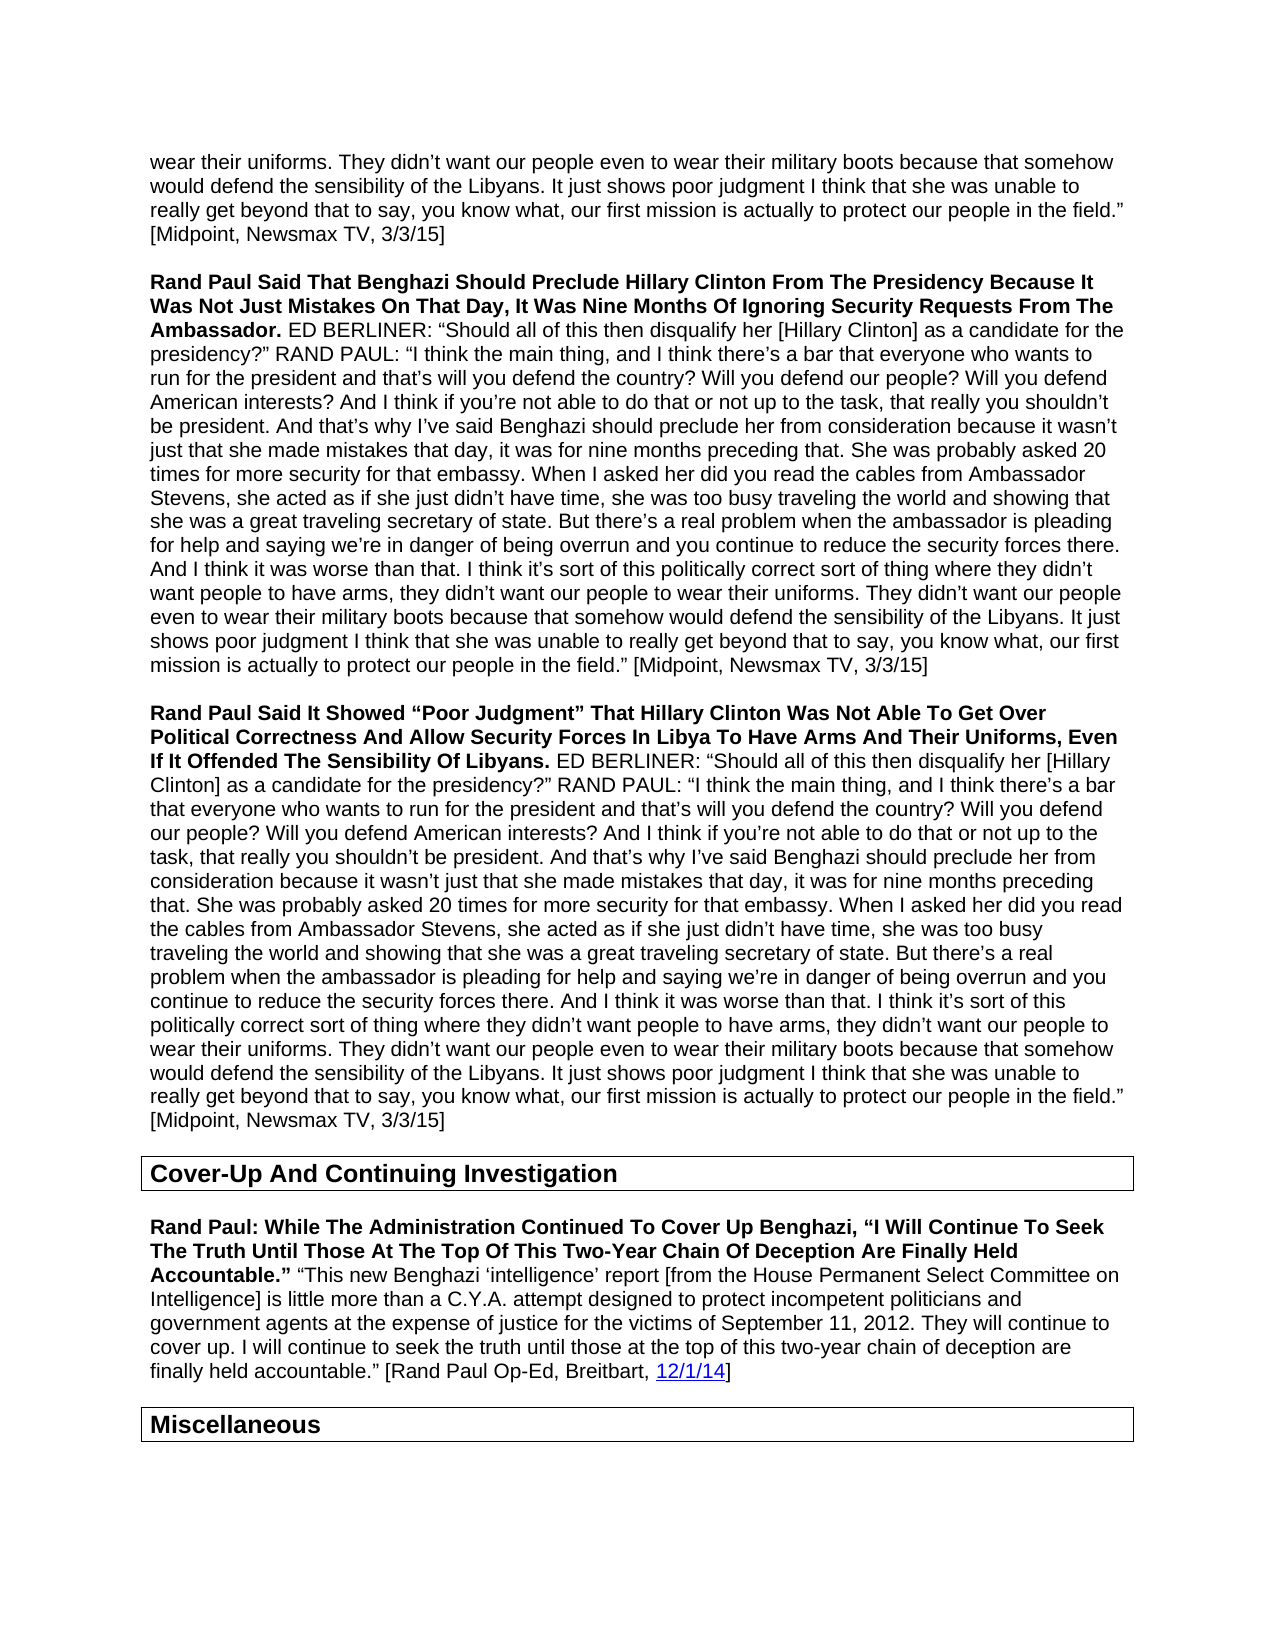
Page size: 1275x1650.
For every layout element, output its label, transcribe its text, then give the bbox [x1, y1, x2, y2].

text Rand Paul: While The Administration Continued To Cover Up Benghazi, “I Will Continue To Seek The Truth Until Those At The Top Of This Two-Year Chain Of Deception Are Finally Held Accountable.” “This new Benghazi ‘intelligence’ report [from the House Permanent Select Committee on Intelligence] is little more than a C.Y.A. attempt designed to protect incompetent politicians and government agents at the expense of justice for the victims of September 11, 2012. They will continue to cover up. I will continue to seek the truth until those at the top of this two-year chain of deception are finally held accountable.” [Rand Paul Op-Ed, Breitbart, 12/1/14] [150, 1215, 1125, 1383]
subtitle Miscellaneous [142, 1408, 1133, 1441]
text Rand Paul Said That Benghazi Should Preclude Hillary Clinton From The Presidency Because It Was Not Just Mistakes On That Day, It Was Nine Months Of Ignoring Security Requests From The Ambassador. ED BERLINER: “Should all of this then disqualify her [Hillary Clinton] as a candidate for the presidency?” RAND PAUL: “I think the main thing, and I think there’s a bar that everyone who wants to run for the president and that’s will you defend the country? Will you defend our people? Will you defend American interests? And I think if you’re not able to do that or not up to the task, that really you shouldn’t be president. And that’s why I’ve said Benghazi should preclude her from consideration because it wasn’t just that she made mistakes that day, it was for nine months preceding that. She was probably asked 20 times for more security for that embassy. When I asked her did you read the cables from Ambassador Stevens, she acted as if she just didn’t have time, she was too busy traveling the world and showing that she was a great traveling secretary of state. But there’s a real problem when the ambassador is pleading for help and saying we’re in danger of being overrun and you continue to reduce the security forces there. And I think it was worse than that. I think it’s sort of this politically correct sort of thing where they didn’t want people to have arms, they didn’t want our people to wear their uniforms. They didn’t want our people even to wear their military boots because that somehow would defend the sensibility of the Libyans. It just shows poor judgment I think that she was unable to really get beyond that to say, you know what, our first mission is actually to protect our people in the field.” [Midpoint, Newsmax TV, 3/3/15] [150, 270, 1125, 677]
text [150, 150, 1125, 246]
text Rand Paul Said It Showed “Poor Judgment” That Hillary Clinton Was Not Able To Get Over Political Correctness And Allow Security Forces In Libya To Have Arms And Their Uniforms, Even If It Offended The Sensibility Of Libyans. ED BERLINER: “Should all of this then disqualify her [Hillary Clinton] as a candidate for the presidency?” RAND PAUL: “I think the main thing, and I think there’s a bar that everyone who wants to run for the president and that’s will you defend the country? Will you defend our people? Will you defend American interests? And I think if you’re not able to do that or not up to the task, that really you shouldn’t be president. And that’s why I’ve said Benghazi should preclude her from consideration because it wasn’t just that she made mistakes that day, it was for nine months preceding that. She was probably asked 20 times for more security for that embassy. When I asked her did you read the cables from Ambassador Stevens, she acted as if she just didn’t have time, she was too busy traveling the world and showing that she was a great traveling secretary of state. But there’s a real problem when the ambassador is pleading for help and saying we’re in danger of being overrun and you continue to reduce the security forces there. And I think it was worse than that. I think it’s sort of this politically correct sort of thing where they didn’t want people to have arms, they didn’t want our people to wear their uniforms. They didn’t want our people even to wear their military boots because that somehow would defend the sensibility of the Libyans. It just shows poor judgment I think that she was unable to really get beyond that to say, you know what, our first mission is actually to protect our people in the field.” [Midpoint, Newsmax TV, 3/3/15] [150, 701, 1125, 1132]
subtitle Cover-Up And Continuing Investigation [142, 1157, 1133, 1190]
